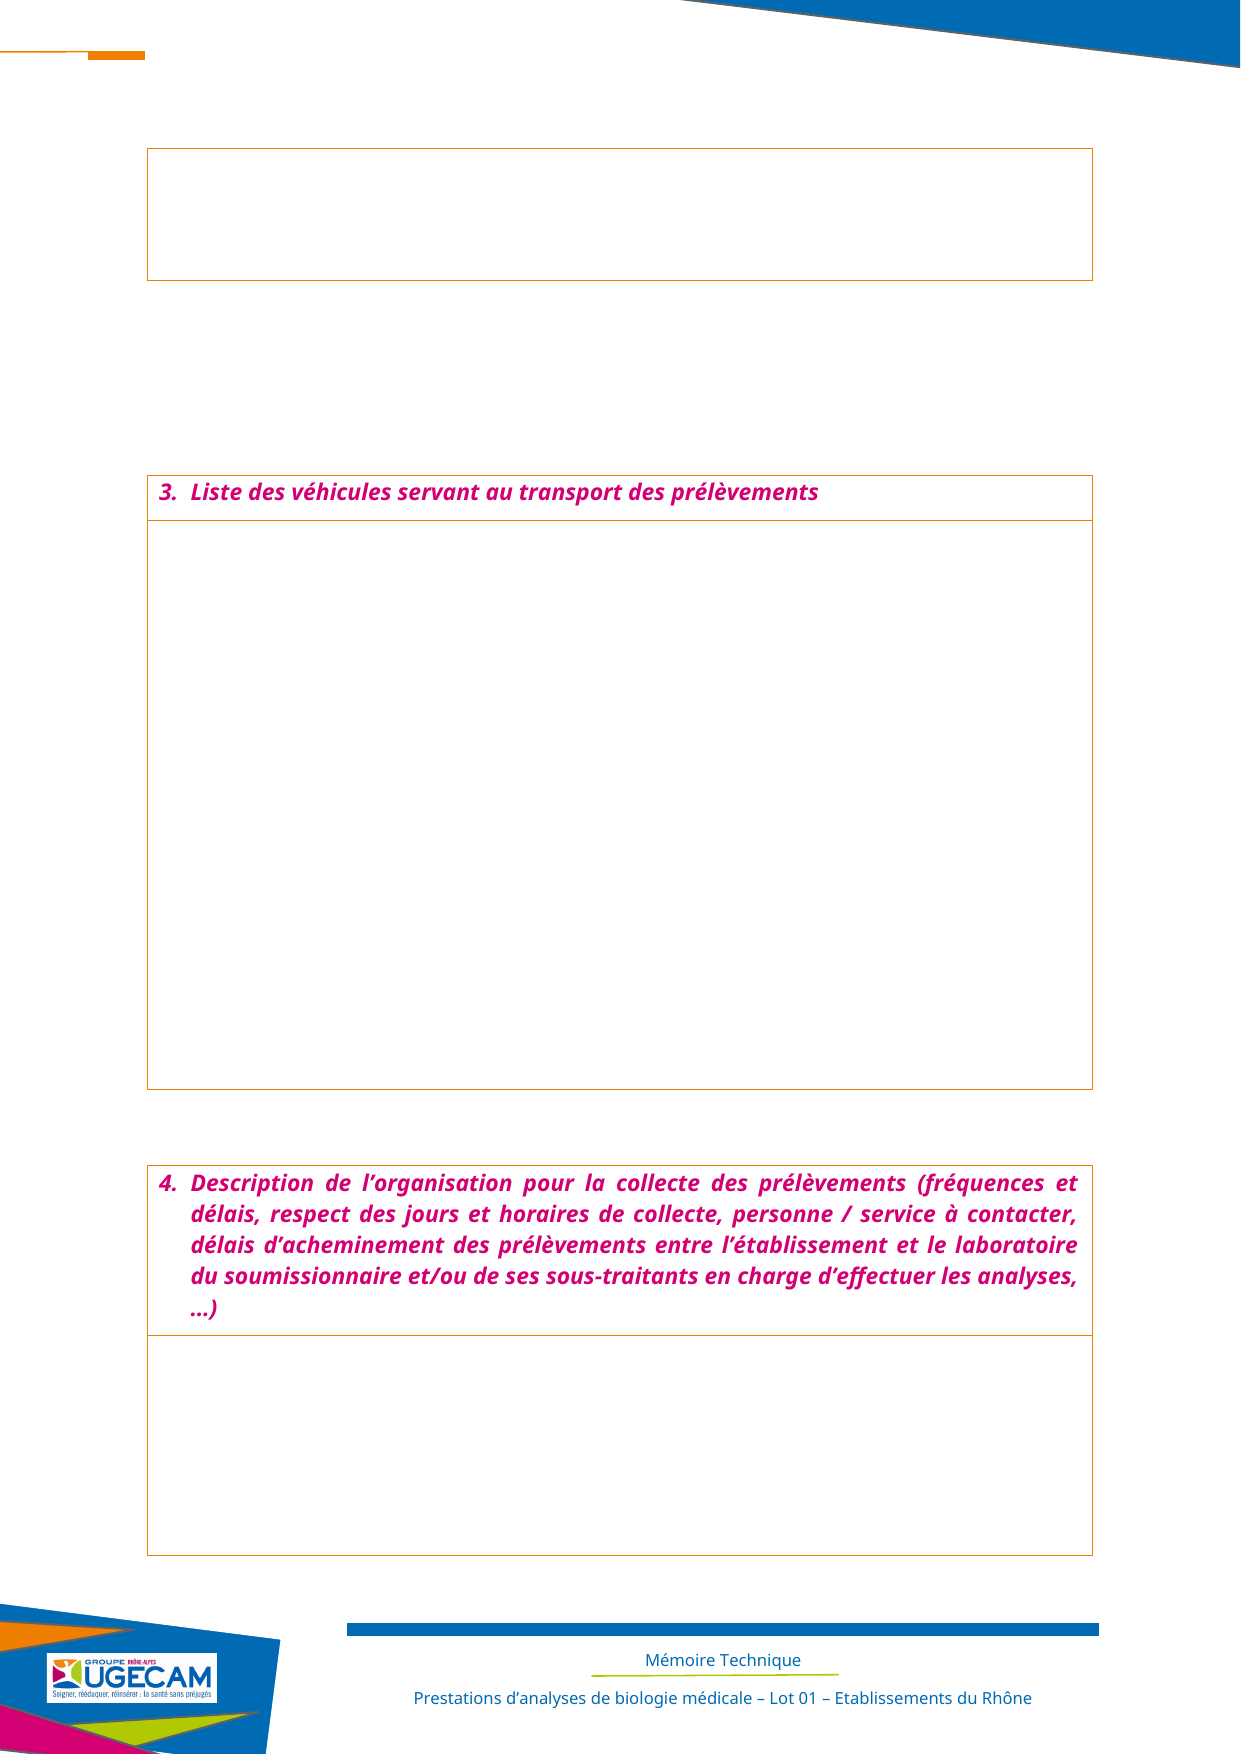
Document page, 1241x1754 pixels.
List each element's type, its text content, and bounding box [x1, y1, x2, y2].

table_cell [148, 1336, 1092, 1555]
table_header Description de l’organisation pour la collecte des prélèvements (fréquences et délais, respect des jours et horaires de collecte, personne / service à contacter, délais d’acheminement des prélèvements entre l’établissement et le laboratoire du soumissionnaire et/ou de ses sous-traitants en charge d’effectuer les analyses,…) [148, 1166, 1092, 1335]
table_cell [148, 149, 1092, 280]
table_cell [148, 521, 1092, 1089]
picture [46, 1653, 217, 1703]
table_header Liste des véhicules servant au transport des prélèvements [148, 476, 1092, 519]
